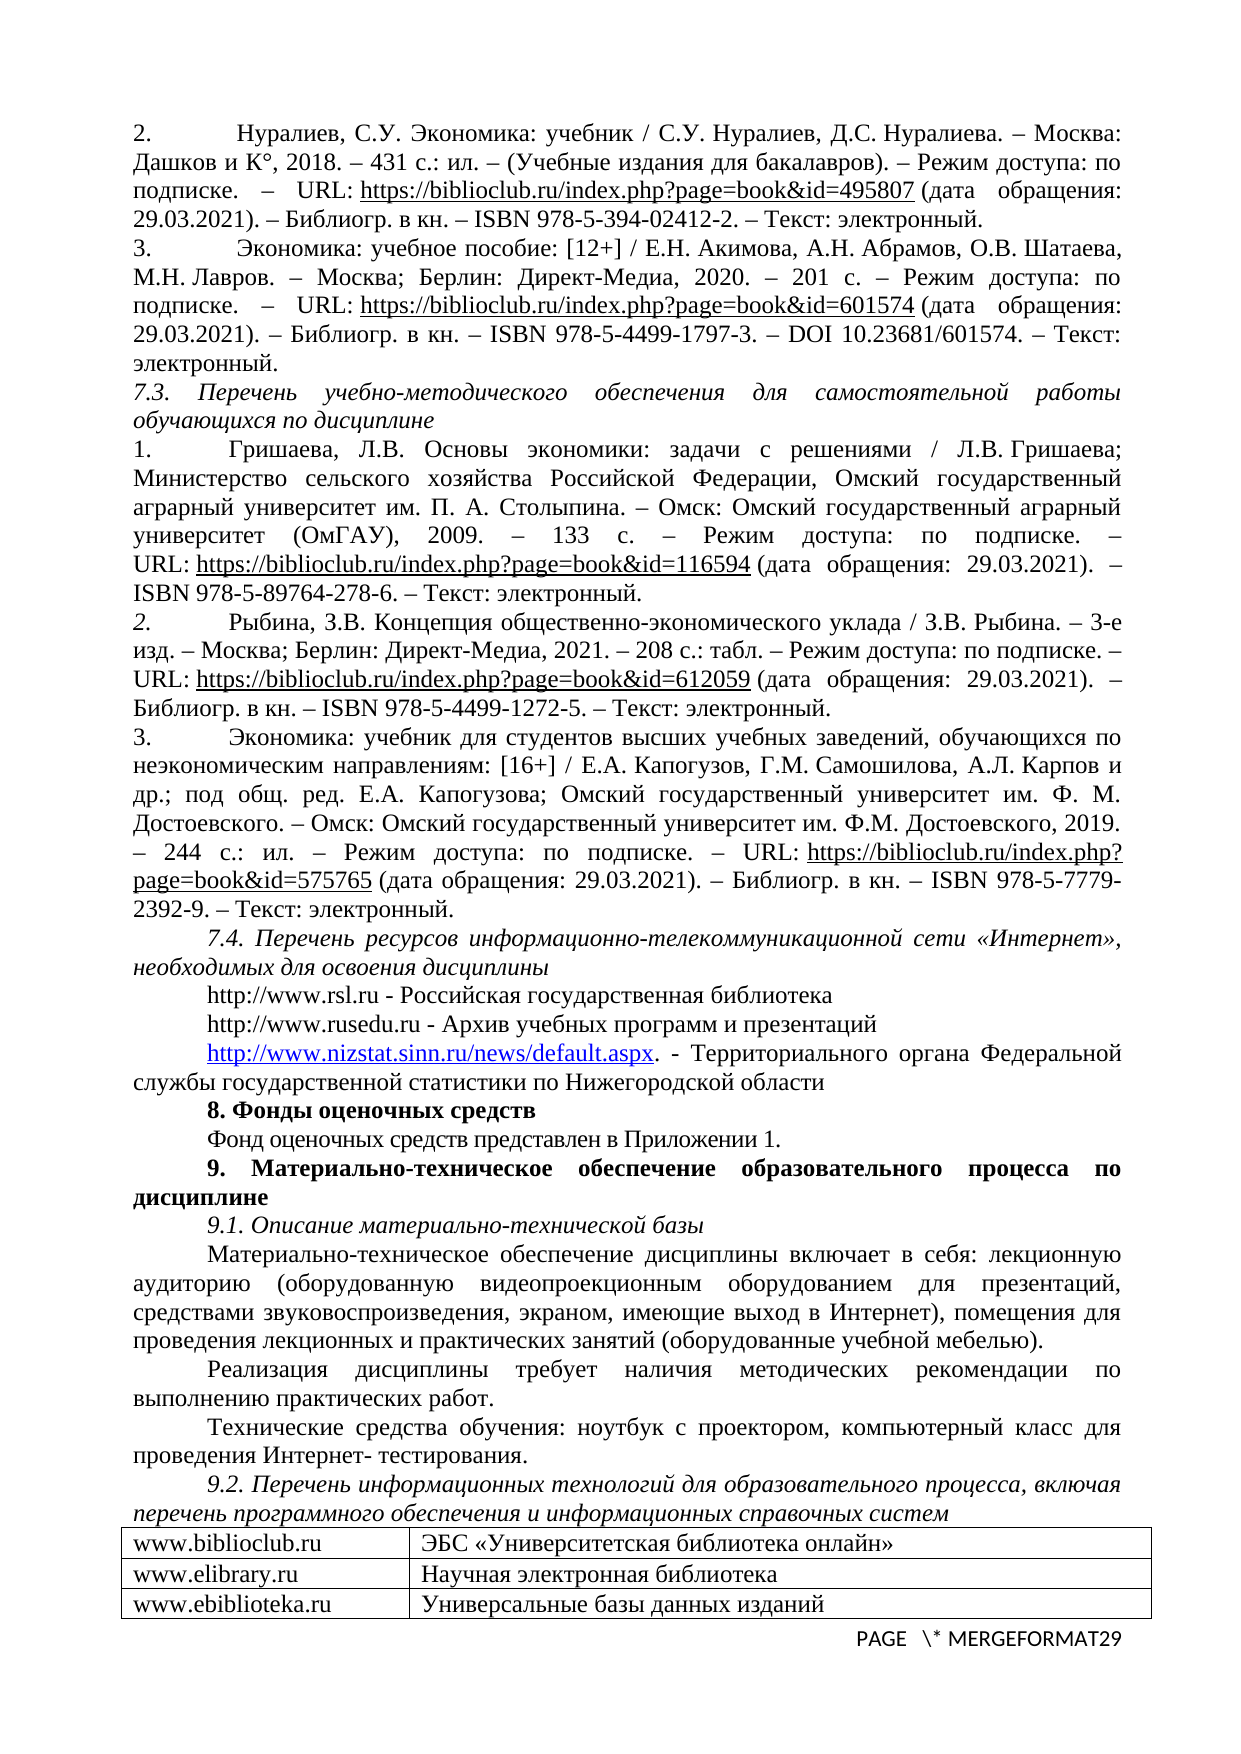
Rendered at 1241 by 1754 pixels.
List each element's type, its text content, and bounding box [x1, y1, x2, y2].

table_cell Научная электронная библиотека [410, 1559, 1151, 1588]
table_header www.biblioclub.ru [122, 1528, 409, 1558]
table_cell Универсальные базы данных изданий [410, 1589, 1151, 1618]
text Фонд оценочных средств представлен в Приложении 1. [133, 1124, 1122, 1153]
list Нуралиев, С.У. Экономика: учебник / С.У. Нуралиев, Д.С. Нуралиева. – Москва: Дашков и К°, 2018. – 431 с.: ил. – (Учебные издания для бакалавров). – Режим доступа: по подписке. – URL: https://biblioclub.ru/index.php?page=book&id=495807 (дата обращения: 29.03.2021). – Библиогр. в кн. – ISBN 978-5-394-02412-2. – Текст: электронный. [133, 118, 1122, 233]
text 9.2. Перечень информационных технологий для образовательного процесса, включая перечень программного обеспечения и информационных справочных систем [133, 1469, 1122, 1527]
text 9.1. Описание материально-технической базы [133, 1211, 1122, 1239]
text 9. Материально-техническое обеспечение образовательного процесса по дисциплине [133, 1153, 1122, 1211]
text 8. Фонды оценочных средств [133, 1096, 1122, 1124]
table_header ЭБС «Университетская библиотека онлайн» [410, 1528, 1151, 1558]
list Экономика: учебник для студентов высших учебных заведений, обучающихся по неэкономическим направлениям: [16+] / Е.А. Капогузов, Г.М. Самошилова, А.Л. Карпов и др.; под общ. ред. Е.А. Капогузова; Омский государственный университет им. Ф. М. Достоевского. – Омск: Омский государственный университет им. Ф.М. Достоевского, 2019. – 244 с.: ил. – Режим доступа: по подписке. – URL: https://biblioclub.ru/index.php?page=book&id=575765 (дата обращения: 29.03.2021). – Библиогр. в кн. – ISBN 978-5-7779-2392-9. – Текст: электронный. [133, 722, 1122, 923]
list Экономика: учебное пособие: [12+] / Е.Н. Акимова, А.Н. Абрамов, О.В. Шатаева, М.Н. Лавров. – Москва; Берлин: Директ-Медиа, 2020. – 201 с. – Режим доступа: по подписке. – URL: https://biblioclub.ru/index.php?page=book&id=601574 (дата обращения: 29.03.2021). – Библиогр. в кн. – ISBN 978-5-4499-1797-3. – DOI 10.23681/601574. – Текст: электронный. [133, 233, 1122, 377]
list Рыбина, З.В. Концепция общественно-экономического уклада / З.В. Рыбина. – 3-е изд. – Москва; Берлин: Директ-Медиа, 2021. – 208 с.: табл. – Режим доступа: по подписке. – URL: https://biblioclub.ru/index.php?page=book&id=612059 (дата обращения: 29.03.2021). – Библиогр. в кн. – ISBN 978-5-4499-1272-5. – Текст: электронный. [133, 607, 1122, 722]
text Материально-техническое обеспечение дисциплины включает в себя: лекционную аудиторию (оборудованную видеопроекционным оборудованием для презентаций, средствами звуковоспроизведения, экраном, имеющие выход в Интернет), помещения для проведения лекционных и практических занятий (оборудованные учебной мебелью). [133, 1239, 1122, 1354]
text Технические средства обучения: ноутбук с проектором, компьютерный класс для проведения Интернет- тестирования. [133, 1412, 1122, 1469]
text 7.3. Перечень учебно-методического обеспечения для самостоятельной работы обучающихся по дисциплине [133, 377, 1122, 434]
table_cell www.elibrary.ru [122, 1559, 409, 1588]
text http://www.rusedu.ru - Архив учебных программ и презентаций [133, 1009, 1122, 1038]
text http://www.nizstat.sinn.ru/news/default.aspx. - Территориального органа Федеральной службы государственной статистики по Нижегородской области [133, 1038, 1122, 1096]
text http://www.rsl.ru - Российская государственная библиотека [133, 981, 1122, 1009]
text Реализация дисциплины требует наличия методических рекомендации по выполнению практических работ. [133, 1354, 1122, 1412]
table_cell www.ebiblioteka.ru [122, 1589, 409, 1618]
list Гришаева, Л.В. Основы экономики: задачи с решениями / Л.В. Гришаева; Министерство сельского хозяйства Российской Федерации, Омский государственный аграрный университет им. П. А. Столыпина. – Омск: Омский государственный аграрный университет (ОмГАУ), 2009. – 133 с. – Режим доступа: по подписке. – URL: https://biblioclub.ru/index.php?page=book&id=116594 (дата обращения: 29.03.2021). – ISBN 978-5-89764-278-6. – Текст: электронный. [133, 434, 1122, 607]
text 7.4. Перечень ресурсов информационно-телекоммуникационной сети «Интернет», необходимых для освоения дисциплины [133, 923, 1122, 981]
